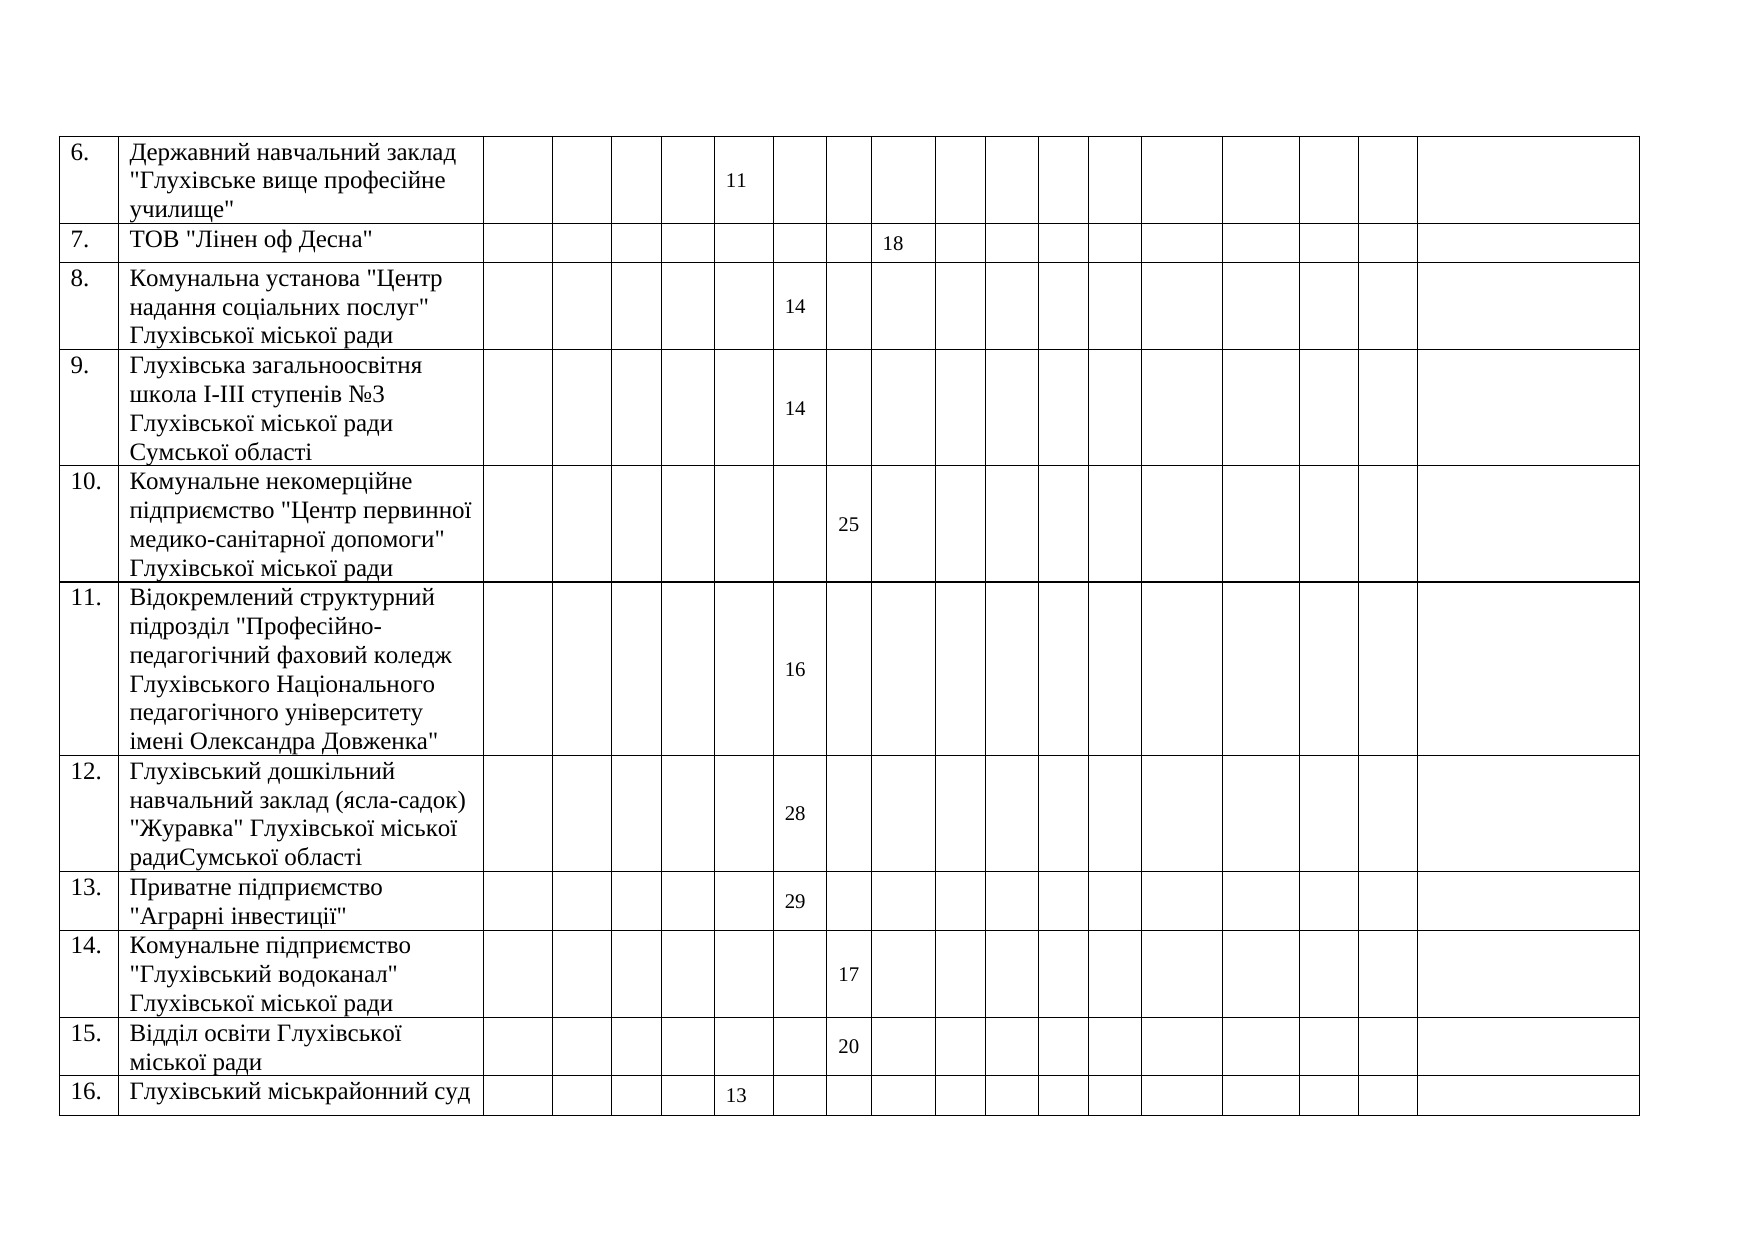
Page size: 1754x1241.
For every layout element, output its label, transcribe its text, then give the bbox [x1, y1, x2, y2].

table_cell 29 [774, 872, 826, 929]
table_cell [1223, 931, 1299, 1017]
table_cell [1089, 350, 1141, 465]
table_cell [1418, 1018, 1639, 1075]
table_cell [936, 466, 985, 581]
table_cell [612, 263, 661, 349]
table_cell [1089, 137, 1141, 223]
table_cell [936, 756, 985, 871]
table_cell [1039, 931, 1088, 1017]
table_cell [936, 583, 985, 755]
table_cell [936, 350, 985, 465]
table_cell [774, 137, 826, 223]
table_cell 11 [715, 137, 773, 223]
table_cell [1359, 756, 1417, 871]
table_cell [60, 224, 118, 262]
table_cell [1359, 350, 1417, 465]
table_cell [1089, 1018, 1141, 1075]
table_cell [1089, 263, 1141, 349]
table_cell [1089, 756, 1141, 871]
table_cell [827, 263, 871, 349]
table_cell [60, 583, 118, 755]
table_cell [715, 263, 773, 349]
table_cell [936, 931, 985, 1017]
table_cell [1223, 583, 1299, 755]
table_cell [1418, 1076, 1639, 1114]
table_cell [1300, 350, 1358, 465]
table_cell [484, 872, 552, 929]
table_cell [936, 224, 985, 262]
table_cell ТОВ "Лінен оф Десна" [119, 224, 483, 262]
table_cell [1223, 137, 1299, 223]
table_cell [1142, 931, 1222, 1017]
table_cell [1039, 583, 1088, 755]
table_cell [60, 350, 118, 465]
table_cell [774, 1018, 826, 1075]
table_cell [986, 931, 1038, 1017]
table_cell [1039, 263, 1088, 349]
table_cell [553, 756, 611, 871]
table_cell [553, 263, 611, 349]
table_cell [827, 756, 871, 871]
table_cell [986, 350, 1038, 465]
table_cell [715, 931, 773, 1017]
table_cell [662, 756, 714, 871]
table_cell [1359, 1018, 1417, 1075]
table_cell [1142, 263, 1222, 349]
table_cell [827, 583, 871, 755]
table_cell [60, 931, 118, 1017]
table_cell [715, 224, 773, 262]
table_cell [1418, 224, 1639, 262]
table_cell [662, 137, 714, 223]
table_cell [60, 1076, 118, 1114]
table_cell [1223, 466, 1299, 581]
table_cell [1359, 224, 1417, 262]
table_cell [1300, 224, 1358, 262]
table_cell [553, 1018, 611, 1075]
table_cell [1142, 466, 1222, 581]
table_cell [1039, 756, 1088, 871]
table_cell [484, 224, 552, 262]
table_cell [1089, 1076, 1141, 1114]
table_cell [1418, 583, 1639, 755]
table_cell [1142, 350, 1222, 465]
table_cell [484, 263, 552, 349]
table_cell [715, 872, 773, 929]
table_cell [774, 1076, 826, 1114]
table_cell [1089, 872, 1141, 929]
table_cell [1418, 350, 1639, 465]
table_cell [1142, 872, 1222, 929]
table_cell 20 [827, 1018, 871, 1075]
table_cell [1300, 756, 1358, 871]
table_cell [1300, 931, 1358, 1017]
table_cell [1223, 1018, 1299, 1075]
table_cell Глухівський дошкільний навчальний заклад (ясла-садок) "Журавка" Глухівської міської радиСумської області [119, 756, 483, 871]
table_cell [662, 1076, 714, 1114]
table_cell [715, 1018, 773, 1075]
table_cell [662, 583, 714, 755]
table_cell [715, 466, 773, 581]
table_cell 13 [715, 1076, 773, 1114]
table_cell [827, 137, 871, 223]
table_cell [715, 756, 773, 871]
table_cell [827, 1076, 871, 1114]
table_cell [484, 1018, 552, 1075]
table_cell [774, 931, 826, 1017]
table_cell Комунальне підприємство "Глухівський водоканал" Глухівської міської ради [119, 931, 483, 1017]
table_cell [1359, 137, 1417, 223]
table_cell [936, 263, 985, 349]
table_cell Глухівський міськрайонний суд [119, 1076, 483, 1114]
table_cell [484, 756, 552, 871]
table_cell [872, 466, 935, 581]
table_cell [936, 872, 985, 929]
table_cell [1359, 872, 1417, 929]
table_cell 28 [774, 756, 826, 871]
table_cell [484, 1076, 552, 1114]
table_cell [1359, 1076, 1417, 1114]
table_cell Відділ освіти Глухівської міської ради [119, 1018, 483, 1075]
table_cell [774, 466, 826, 581]
table_cell [1359, 263, 1417, 349]
table_cell [1300, 263, 1358, 349]
table_cell [872, 263, 935, 349]
table_cell [60, 263, 118, 349]
table_cell [484, 350, 552, 465]
table_cell [1223, 224, 1299, 262]
table_cell [662, 466, 714, 581]
table_cell [872, 583, 935, 755]
table_cell [60, 872, 118, 929]
table_cell [1039, 1076, 1088, 1114]
table_cell [827, 872, 871, 929]
table_cell [1142, 1018, 1222, 1075]
table_cell [986, 263, 1038, 349]
table_cell [484, 931, 552, 1017]
table_cell [1418, 931, 1639, 1017]
table_cell [1039, 1018, 1088, 1075]
table_cell [553, 350, 611, 465]
table_cell [715, 583, 773, 755]
table_cell [553, 224, 611, 262]
table_cell [612, 1076, 661, 1114]
table_cell Приватне підприємство "Аграрні інвестиції" [119, 872, 483, 929]
table_cell [662, 931, 714, 1017]
table_cell [986, 583, 1038, 755]
table_cell [1039, 224, 1088, 262]
table_cell [553, 137, 611, 223]
table_cell [827, 350, 871, 465]
table_cell [715, 350, 773, 465]
table_cell [1359, 931, 1417, 1017]
table_cell [986, 1076, 1038, 1114]
table_cell [1223, 350, 1299, 465]
table_cell [1089, 931, 1141, 1017]
table_cell [662, 872, 714, 929]
table_cell [1223, 756, 1299, 871]
table_cell 16 [774, 583, 826, 755]
table_cell [1300, 1076, 1358, 1114]
table_cell [986, 756, 1038, 871]
table_cell [484, 466, 552, 581]
table_cell Комунальна установа "Центр надання соціальних послуг" Глухівської міської ради [119, 263, 483, 349]
table_cell [553, 931, 611, 1017]
table_cell [872, 350, 935, 465]
table_cell [662, 350, 714, 465]
table_cell [60, 756, 118, 871]
table_cell 17 [827, 931, 871, 1017]
table_cell [986, 1018, 1038, 1075]
table_cell [872, 1018, 935, 1075]
table_cell [1039, 466, 1088, 581]
table_cell [1418, 137, 1639, 223]
table_cell [1142, 224, 1222, 262]
table_cell [612, 137, 661, 223]
table_cell Відокремлений структурний підрозділ "Професійно-педагогічний фаховий коледж Глухівського Національного педагогічного університету імені Олександра Довженка" [119, 583, 483, 755]
table_cell [60, 466, 118, 581]
table_cell [60, 1018, 118, 1075]
table_cell [553, 1076, 611, 1114]
table_cell [1089, 224, 1141, 262]
table_cell [872, 931, 935, 1017]
table_cell [1300, 872, 1358, 929]
table_cell [986, 466, 1038, 581]
table_cell [553, 872, 611, 929]
table_cell [936, 1076, 985, 1114]
table_cell [60, 137, 118, 223]
table_cell [1300, 137, 1358, 223]
table_cell 14 [774, 350, 826, 465]
table_cell [1223, 1076, 1299, 1114]
table_cell [553, 466, 611, 581]
table_cell [612, 931, 661, 1017]
table_cell [484, 137, 552, 223]
table_cell [1418, 466, 1639, 581]
table_cell [1223, 872, 1299, 929]
table_cell [662, 1018, 714, 1075]
table_cell [936, 137, 985, 223]
table_cell [612, 872, 661, 929]
table_cell [986, 224, 1038, 262]
table_cell [1418, 756, 1639, 871]
table_cell [872, 1076, 935, 1114]
table_cell [1039, 137, 1088, 223]
table_cell [1359, 583, 1417, 755]
table_cell [872, 872, 935, 929]
table_cell [986, 137, 1038, 223]
table_cell [872, 137, 935, 223]
table_cell 18 [872, 224, 935, 262]
table_cell [612, 466, 661, 581]
table_cell [1039, 872, 1088, 929]
table_cell [1418, 263, 1639, 349]
table_cell [612, 350, 661, 465]
table_cell [827, 224, 871, 262]
table_cell [774, 224, 826, 262]
table_cell [612, 1018, 661, 1075]
table_cell [1142, 1076, 1222, 1114]
table_cell [872, 756, 935, 871]
table_cell [1142, 583, 1222, 755]
table_cell [1359, 466, 1417, 581]
table_cell [1089, 466, 1141, 581]
table_cell Глухівська загальноосвітня школа І-ІІІ ступенів №3 Глухівської міської ради Сумської області [119, 350, 483, 465]
table_cell [612, 224, 661, 262]
table_cell [1300, 466, 1358, 581]
table_cell [553, 583, 611, 755]
table_cell [612, 583, 661, 755]
table_cell [1142, 137, 1222, 223]
table_cell [662, 224, 714, 262]
table_cell [1223, 263, 1299, 349]
table_cell [1418, 872, 1639, 929]
table_cell [1300, 583, 1358, 755]
table_cell [1142, 756, 1222, 871]
table_cell [936, 1018, 985, 1075]
table_cell [986, 872, 1038, 929]
table_cell [612, 756, 661, 871]
table_cell [662, 263, 714, 349]
table_cell 25 [827, 466, 871, 581]
table_cell [484, 583, 552, 755]
table_cell [1089, 583, 1141, 755]
table_cell [1300, 1018, 1358, 1075]
table_cell [1039, 350, 1088, 465]
table_cell Державний навчальний заклад "Глухівське вище професійне училище" [119, 137, 483, 223]
table_cell Комунальне некомерційне підприємство "Центр первинної медико-санітарної допомоги" Глухівської міської ради [119, 466, 483, 581]
table_cell 14 [774, 263, 826, 349]
